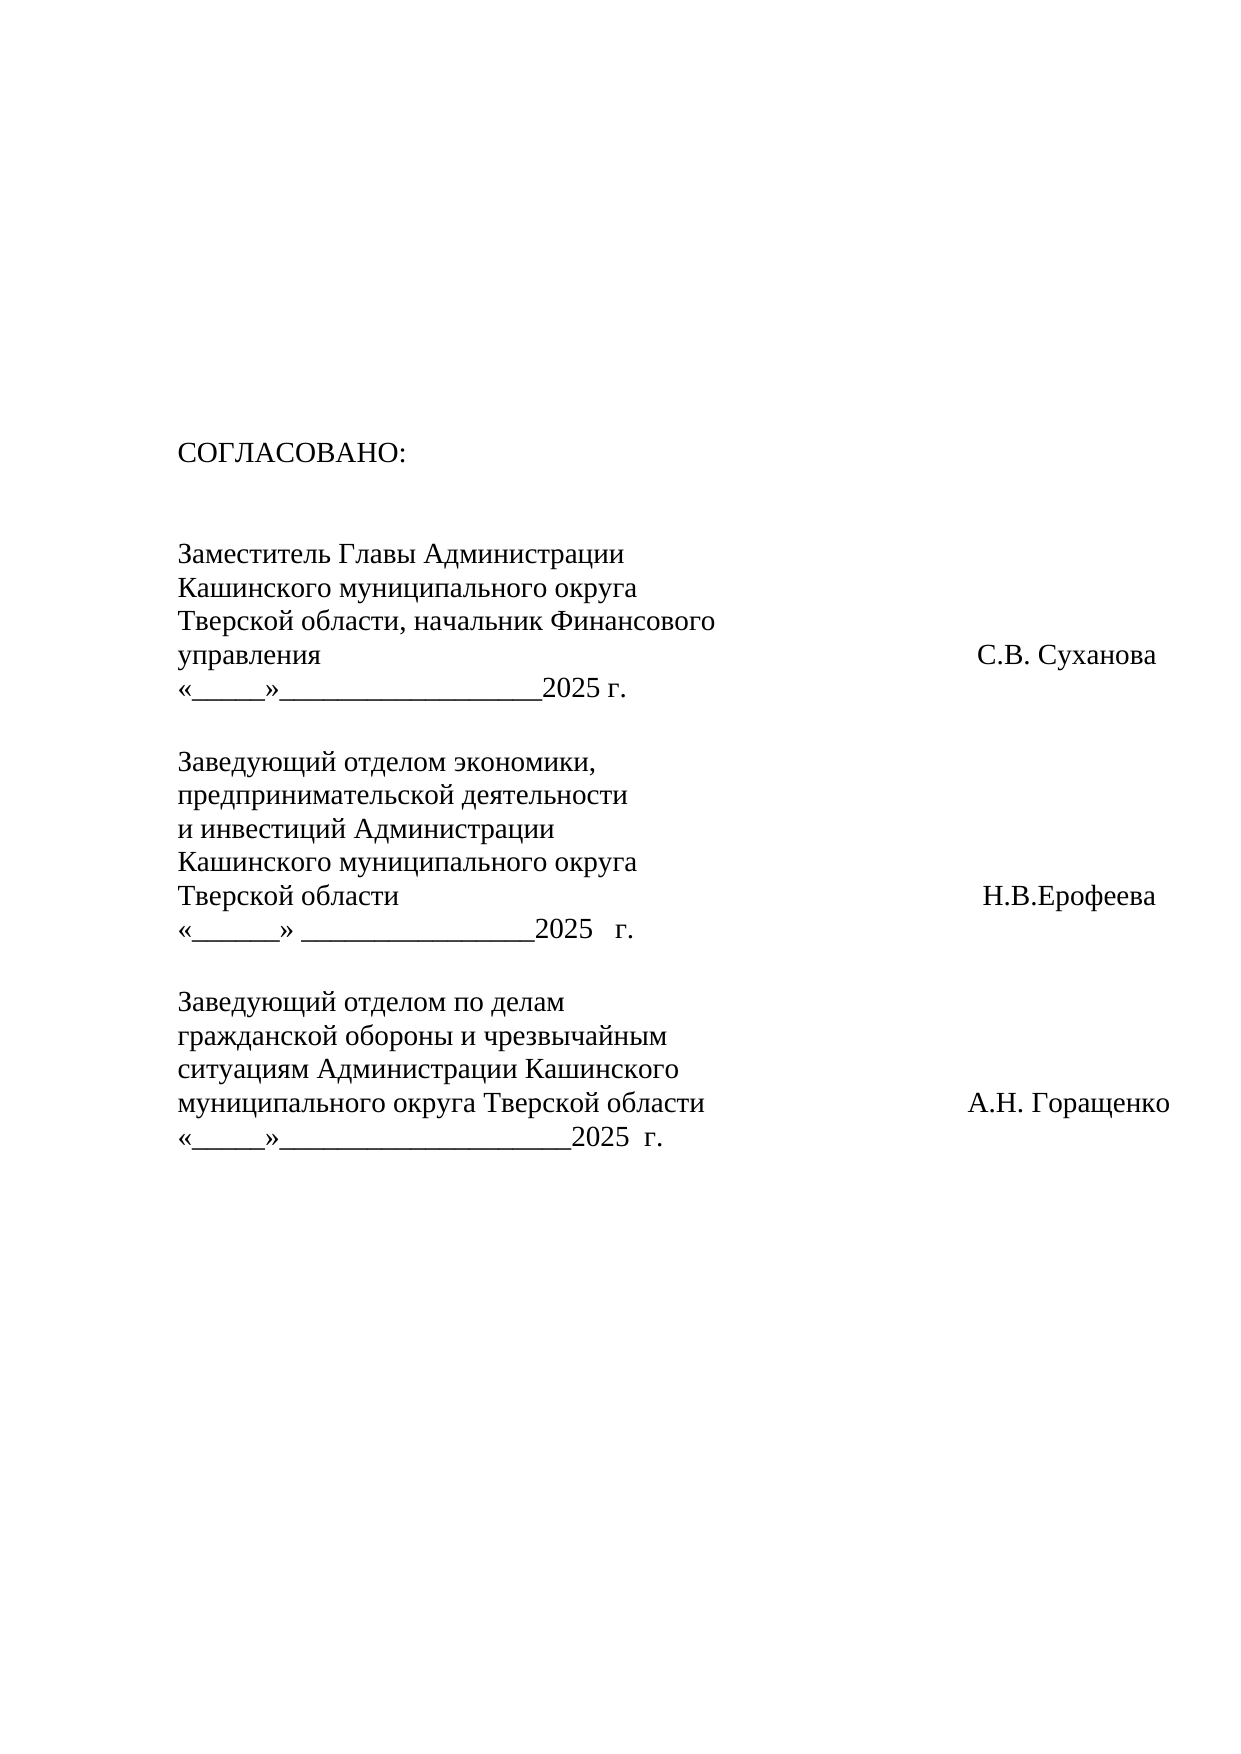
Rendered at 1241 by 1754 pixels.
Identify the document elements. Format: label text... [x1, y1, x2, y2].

text Тверской области Н.В.Ерофеева [177, 878, 1181, 911]
text Заведующий отделом по делам [177, 984, 1181, 1018]
text Тверской области, начальник Финансового [177, 603, 1181, 637]
text «_____»____________________2025 г. [177, 1119, 1181, 1152]
text муниципального округа Тверской области А.Н. Горащенко [177, 1085, 1181, 1119]
text управления С.В. Суханова [177, 637, 1181, 670]
text «______» ________________2025 г. [177, 911, 1181, 945]
text Заместитель Главы Администрации [177, 536, 1181, 570]
text «_____»__________________2025 г. [177, 670, 1181, 704]
text Кашинского муниципального округа [177, 570, 1181, 603]
text Заведующий отделом экономики, [177, 744, 1181, 777]
text гражданской обороны и чрезвычайным [177, 1018, 1181, 1052]
text предпринимательской деятельности [177, 777, 1181, 811]
text Кашинского муниципального округа [177, 844, 1181, 878]
text СОГЛАСОВАНО: [177, 436, 1181, 469]
text ситуациям Администрации Кашинского [177, 1052, 1181, 1085]
text и инвестиций Администрации [177, 811, 1181, 844]
